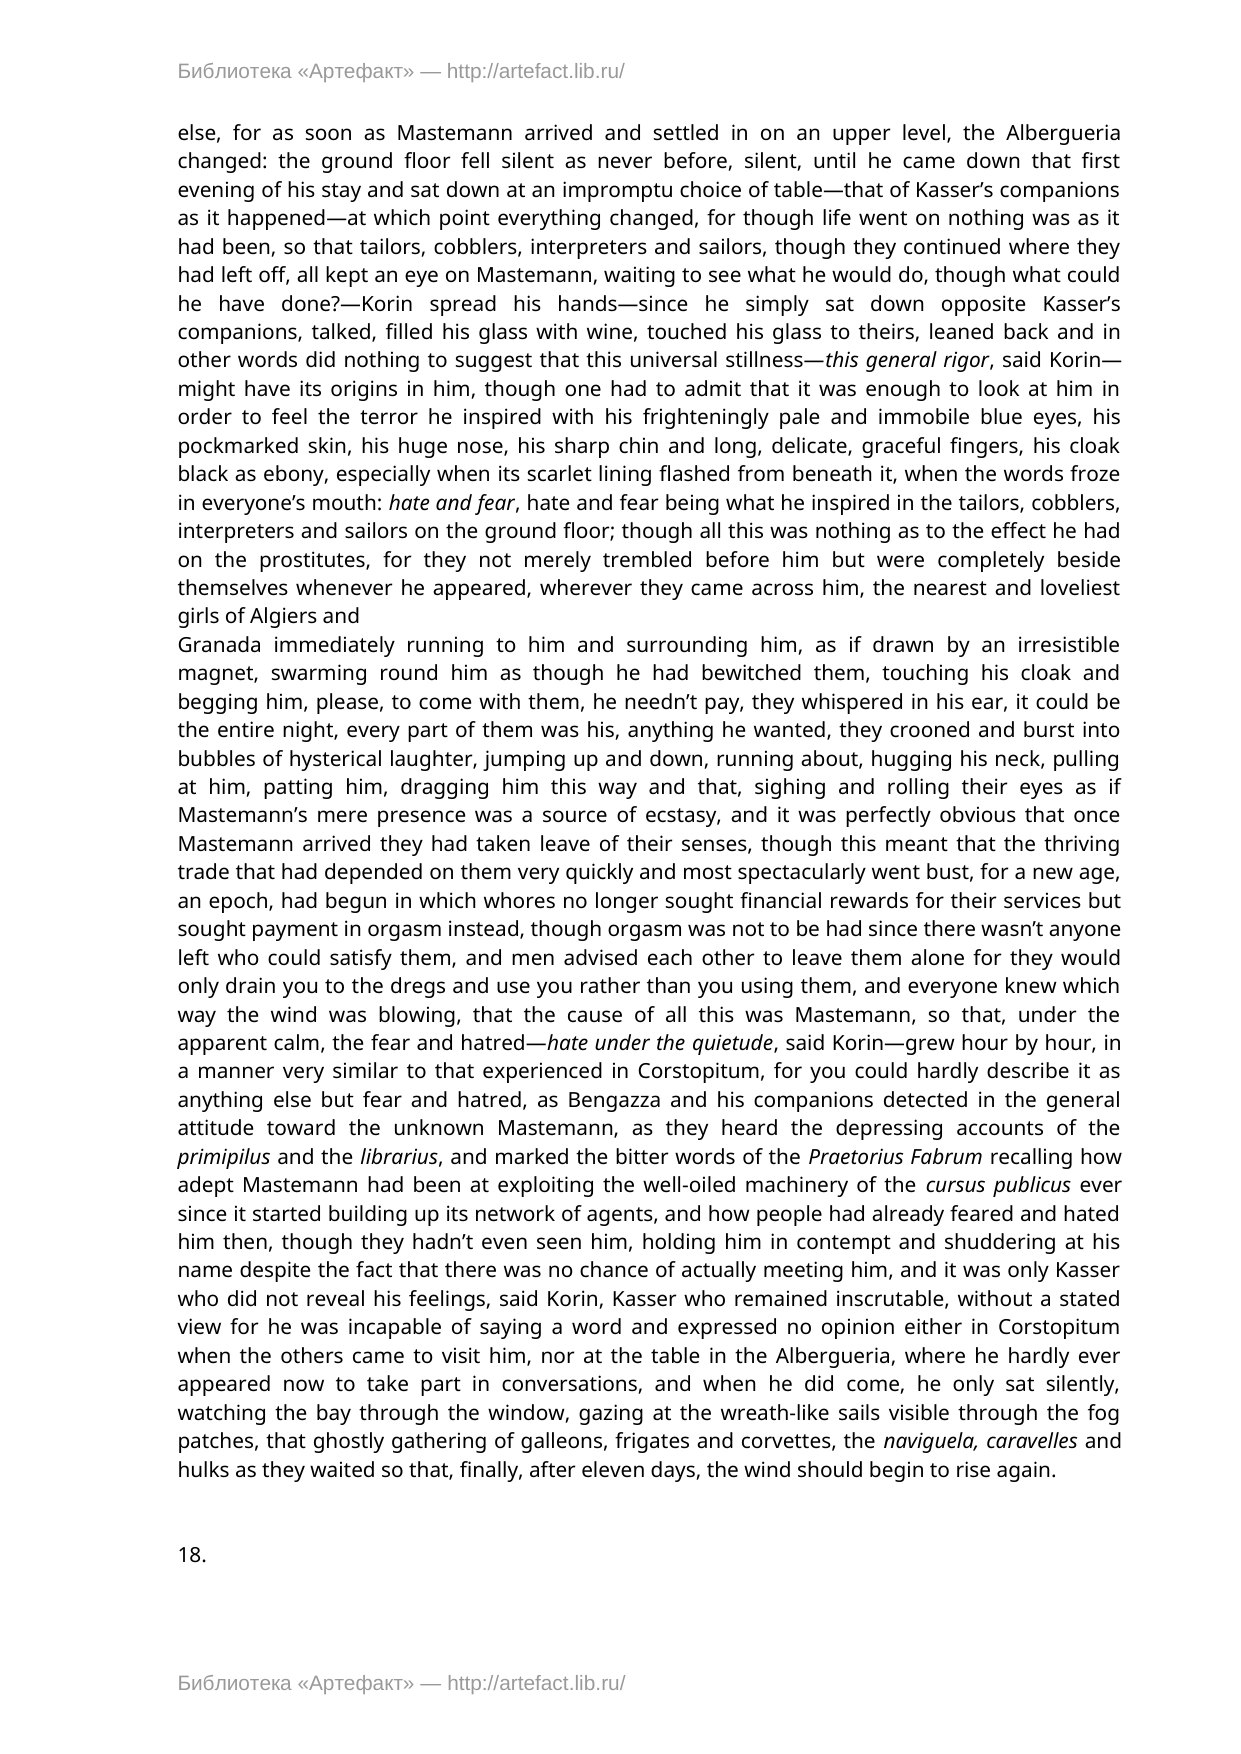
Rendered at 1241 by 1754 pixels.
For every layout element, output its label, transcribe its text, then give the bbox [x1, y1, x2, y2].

text Granada immediately running to him and surrounding him, as if drawn by an irresistible magnet, swarming round him as though he had bewitched them, touching his cloak and begging him, please, to come with them, he needn’t pay, they whispered in his ear, it could be the entire night, every part of them was his, anything he wanted, they crooned and burst into bubbles of hysterical laughter, jumping up and down, running about, hugging his neck, pulling at him, patting him, dragging him this way and that, sighing and rolling their eyes as if Mastemann’s mere presence was a source of ecstasy, and it was perfectly obvious that once Mastemann arrived they had taken leave of their senses, though this meant that the thriving trade that had depended on them very quickly and most spectacularly went bust, for a new age, an epoch, had begun in which whores no longer sought financial rewards for their services but sought payment in orgasm instead, though orgasm was not to be had since there wasn’t anyone left who could satisfy them, and men advised each other to leave them alone for they would only drain you to the dregs and use you rather than you using them, and everyone knew which way the wind was blowing, that the cause of all this was Mastemann, so that, under the apparent calm, the fear and hatred—hate under the quietude, said Korin—grew hour by hour, in a manner very similar to that experienced in Corstopitum, for you could hardly describe it as anything else but fear and hatred, as Bengazza and his companions detected in the general attitude toward the unknown Mastemann, as they heard the depressing accounts of the primipilus and the librarius, and marked the bitter words of the Praetorius Fabrum recalling how adept Mastemann had been at exploiting the well-oiled machinery of the cursus publicus ever since it started building up its network of agents, and how people had already feared and hated him then, though they hadn’t even seen him, holding him in contempt and shuddering at his name despite the fact that there was no chance of actually meeting him, and it was only Kasser who did not reveal his feelings, said Korin, Kasser who remained inscrutable, without a stated view for he was incapable of saying a word and expressed no opinion either in Corstopitum when the others came to visit him, nor at the table in the Albergueria, where he hardly ever appeared now to take part in conversations, and when he did come, he only sat silently, watching the bay through the window, gazing at the wreath-like sails visible through the fog patches, that ghostly gathering of galleons, frigates and corvettes, the naviguela, caravelles and hulks as they waited so that, finally, after eleven days, the wind should begin to rise again. [177, 630, 1122, 1483]
text 18. [177, 1540, 1122, 1568]
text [177, 118, 1122, 630]
